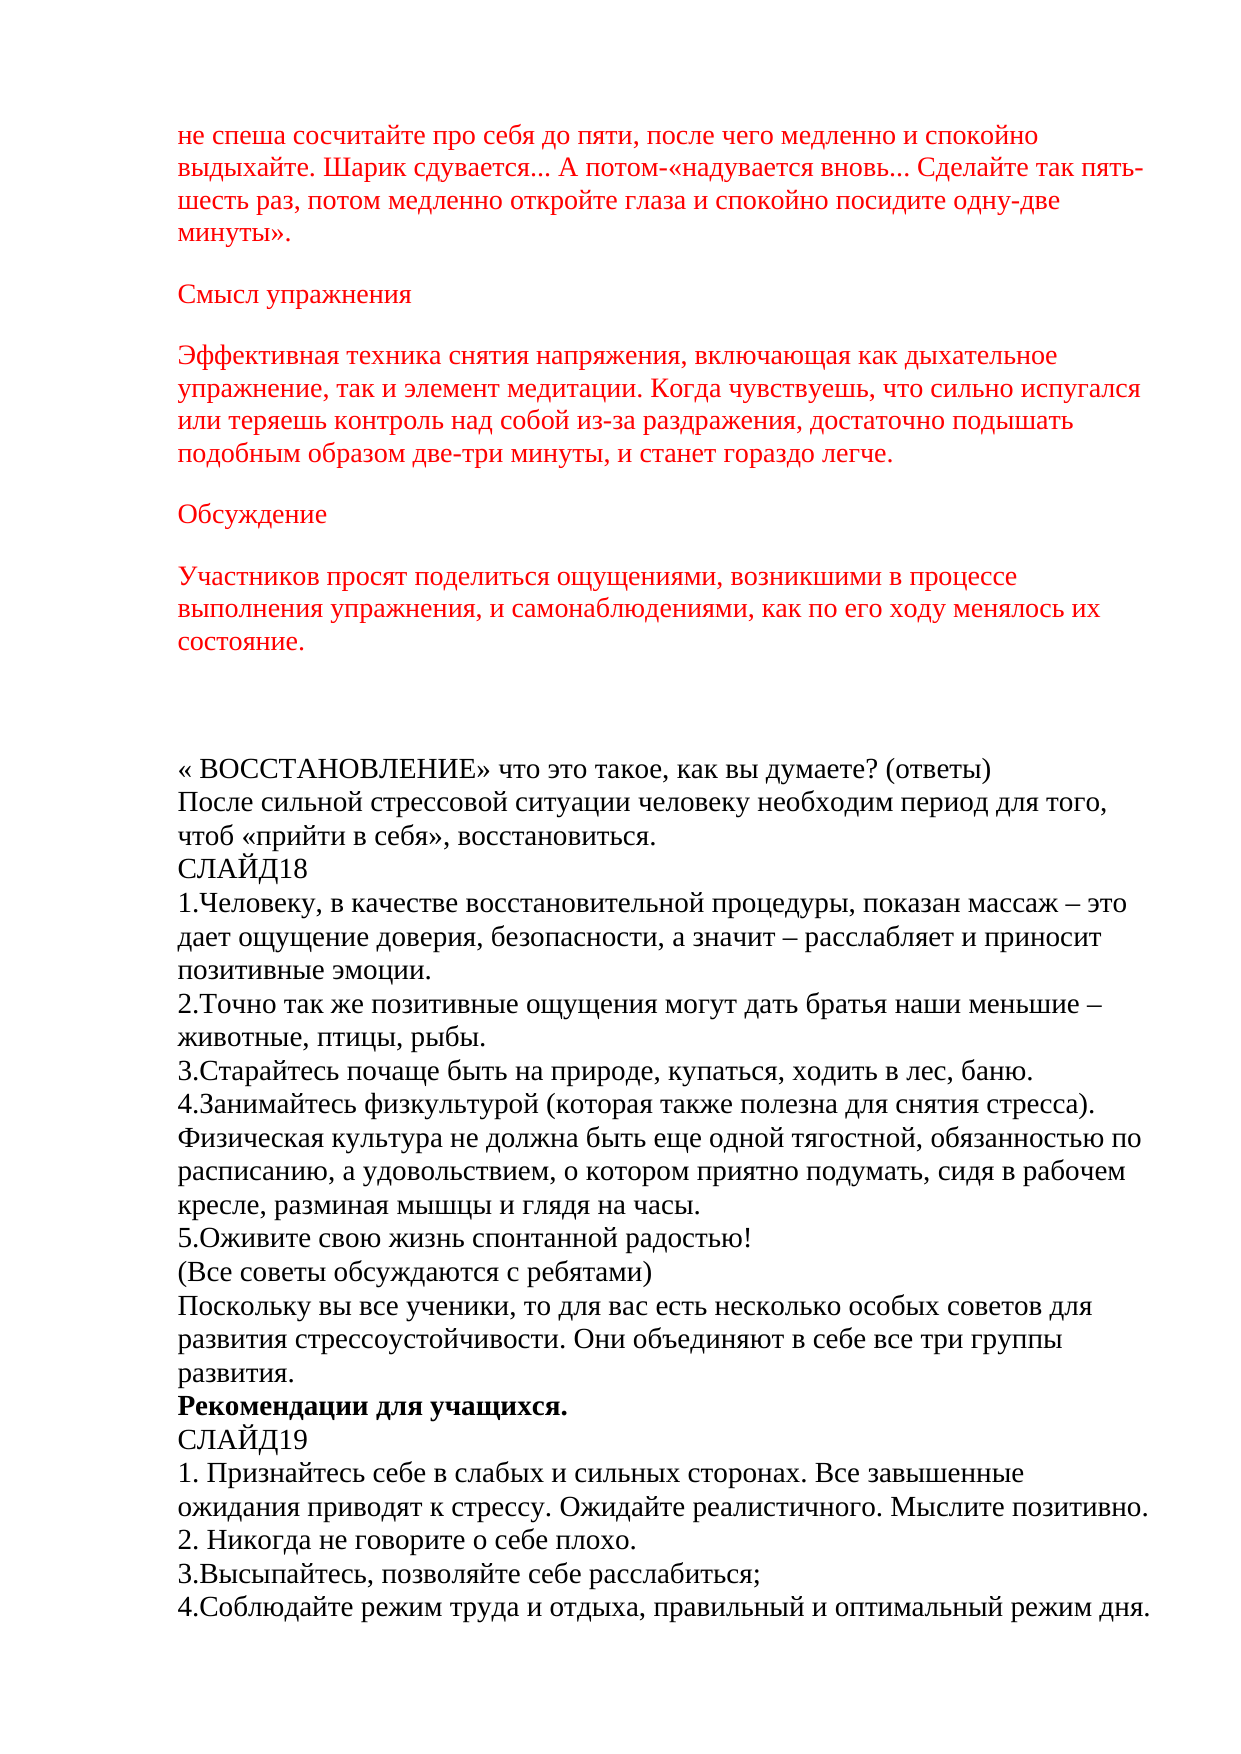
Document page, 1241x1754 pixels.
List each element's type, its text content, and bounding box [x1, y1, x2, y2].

text 2.Точно так же позитивные ощущения могут дать братья наши меньшие – животные, птицы, рыбы. [177, 986, 1152, 1053]
text 4.Занимайтесь физкультурой (которая также полезна для снятия стресса). Физическая культура не должна быть еще одной тягостной, обязанностью по расписанию, а удовольствием, о котором приятно подумать, сидя в рабочем кресле, разминая мышцы и глядя на часы. [177, 1086, 1152, 1221]
text 2. Никогда не говорите о себе плохо. [177, 1522, 1152, 1556]
text « ВОССТАНОВЛЕНИЕ» что это такое, как вы думаете? (ответы) [177, 751, 1152, 784]
text СЛАЙД19 [177, 1422, 1152, 1455]
text (Все советы обсуждаются с ребятами) [177, 1254, 1152, 1288]
text 3.Высыпайтесь, позволяйте себе расслабиться; [177, 1556, 1152, 1589]
text Обсуждение [177, 497, 1152, 529]
text 4.Соблюдайте режим труда и отдыха, правильный и оптимальный режим дня. [177, 1589, 1152, 1623]
text Эффективная техника снятия напряжения, включающая как дыхательное упражнение, так и элемент медитации. Когда чувствуешь, что сильно испугался или теряешь контроль над собой из-за раздражения, достаточно подышать подобным образом две-три минуты, и станет гораздо легче. [177, 338, 1152, 468]
text 1. Признайтесь себе в слабых и сильных сторонах. Все завышенные ожидания приводят к стрессу. Ожидайте реалистичного. Мыслите позитивно. [177, 1455, 1152, 1522]
text Смысл упражнения [177, 277, 1152, 309]
text Поскольку вы все ученики, то для вас есть несколько особых советов для развития стрессоустойчивости. Они объединяют в себе все три группы развития. [177, 1288, 1152, 1388]
text СЛАЙД18 [177, 852, 1152, 885]
text 5.Оживите свою жизнь спонтанной радостью! [177, 1221, 1152, 1254]
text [177, 118, 1152, 248]
text Рекомендации для учащихся. [177, 1388, 1152, 1422]
text После сильной стрессовой ситуации человеку необходим период для того, чтоб «прийти в себя», восстановиться. [177, 784, 1152, 852]
text Участников просят поделиться ощущениями, возникшими в процессе выполнения упражнения, и самонаблюдениями, как по его ходу менялось их состояние. [177, 559, 1152, 656]
text 1.Человеку, в качестве восстановительной процедуры, показан массаж – это дает ощущение доверия, безопасности, а значит – расслабляет и приносит позитивные эмоции. [177, 885, 1152, 986]
text 3.Старайтесь почаще быть на природе, купаться, ходить в лес, баню. [177, 1053, 1152, 1086]
